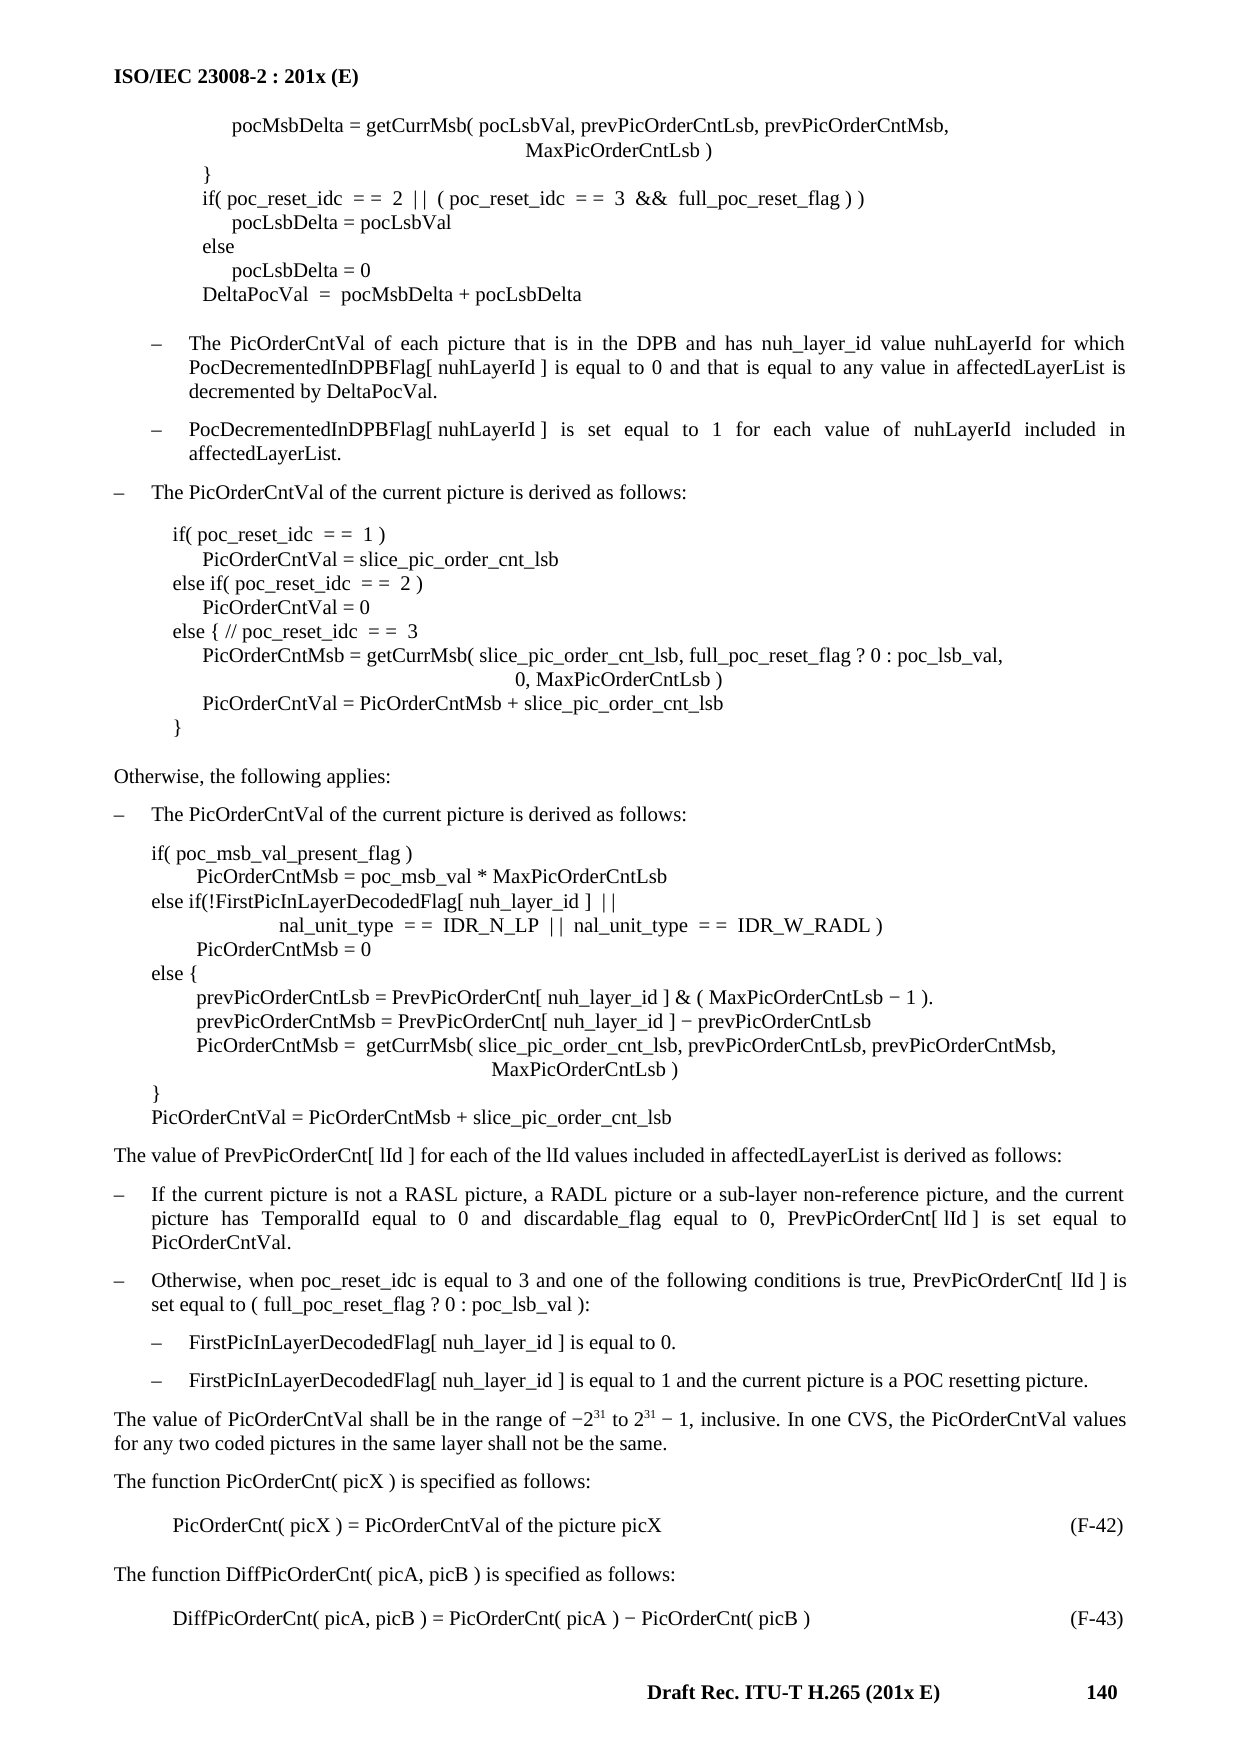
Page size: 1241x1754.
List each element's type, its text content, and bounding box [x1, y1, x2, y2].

text The function PicOrderCnt( picX ) is specified as follows: [113, 1469, 1127, 1493]
list The PicOrderCntVal of each picture that is in the DPB and has nuh_layer_id value nuhLayerId for which PocDecrementedInDPBFlag[ nuhLayerId ] is equal to 0 and that is equal to any value in affectedLayerList is decremented by DeltaPocVal. [151, 331, 1127, 403]
text DiffPicOrderCnt( picA, picB ) = PicOrderCnt( picA ) − PicOrderCnt( picB ) (F-44) [172, 1606, 1127, 1630]
list if( poc_msb_val_present_flag ) PicOrderCntMsb = poc_msb_val * MaxPicOrderCntLsb else if(!FirstPicInLayerDecodedFlag[ nuh_layer_id ] | | nal_unit_type = = IDR_N_LP | | nal_unit_type = = IDR_W_RADL ) PicOrderCntMsb = 0 else { prevPicOrderCntLsb = PrevPicOrderCnt[ nuh_layer_id ] & ( MaxPicOrderCntLsb − 1 ). prevPicOrderCntMsb = PrevPicOrderCnt[ nuh_layer_id ] − prevPicOrderCntLsb PicOrderCntMsb = getCurrMsb( slice_pic_order_cnt_lsb, prevPicOrderCntLsb, prevPicOrderCntMsb, MaxPicOrderCntLsb ) } PicOrderCntVal = PicOrderCntMsb + slice_pic_order_cnt_lsb [151, 840, 1127, 1129]
list If the current picture is not a RASL picture, a RADL picture or a sub-layer non-reference picture, and the current picture has TemporalId equal to 0 and discardable_flag equal to 0, PrevPicOrderCnt[ lId ] is set equal to PicOrderCntVal. [113, 1182, 1127, 1254]
list FirstPicInLayerDecodedFlag[ nuh_layer_id ] is equal to 0. [151, 1330, 1127, 1354]
list The PicOrderCntVal of the current picture is derived as follows: [113, 479, 1127, 504]
list The PicOrderCntVal of the current picture is derived as follows: [113, 802, 1127, 826]
text PicOrderCnt( picX ) = PicOrderCntVal of the picture picX (F-43) [172, 1513, 1127, 1537]
list Otherwise, the following applies: [113, 764, 1127, 788]
list PocDecrementedInDPBFlag[ nuhLayerId ] is set equal to 1 for each value of nuhLayerId included in affectedLayerList. [151, 417, 1127, 465]
text The function DiffPicOrderCnt( picA, picB ) is specified as follows: [113, 1562, 1127, 1586]
list FirstPicInLayerDecodedFlag[ nuh_layer_id ] is equal to 1 and the current picture is a POC resetting picture. [151, 1368, 1127, 1392]
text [172, 113, 1127, 306]
text The value of PicOrderCntVal shall be in the range of −231 to 231 − 1, inclusive. In one CVS, the PicOrderCntVal values for any two coded pictures in the same layer shall not be the same. [113, 1407, 1127, 1455]
text if( poc_reset_idc = = 1 ) PicOrderCntVal = slice_pic_order_cnt_lsb else if( poc_reset_idc = = 2 ) PicOrderCntVal = 0 else { // poc_reset_idc = = 3 PicOrderCntMsb = getCurrMsb( slice_pic_order_cnt_lsb, full_poc_reset_flag ? 0 : poc_lsb_val, 0, MaxPicOrderCntLsb ) PicOrderCntVal = PicOrderCntMsb + slice_pic_order_cnt_lsb } [172, 522, 1127, 739]
text The value of PrevPicOrderCnt[ lId ] for each of the lId values included in affectedLayerList is derived as follows: [113, 1143, 1127, 1167]
list Otherwise, when poc_reset_idc is equal to 3 and one of the following conditions is true, PrevPicOrderCnt[ lId ] is set equal to ( full_poc_reset_flag ? 0 : poc_lsb_val ): [113, 1268, 1127, 1316]
